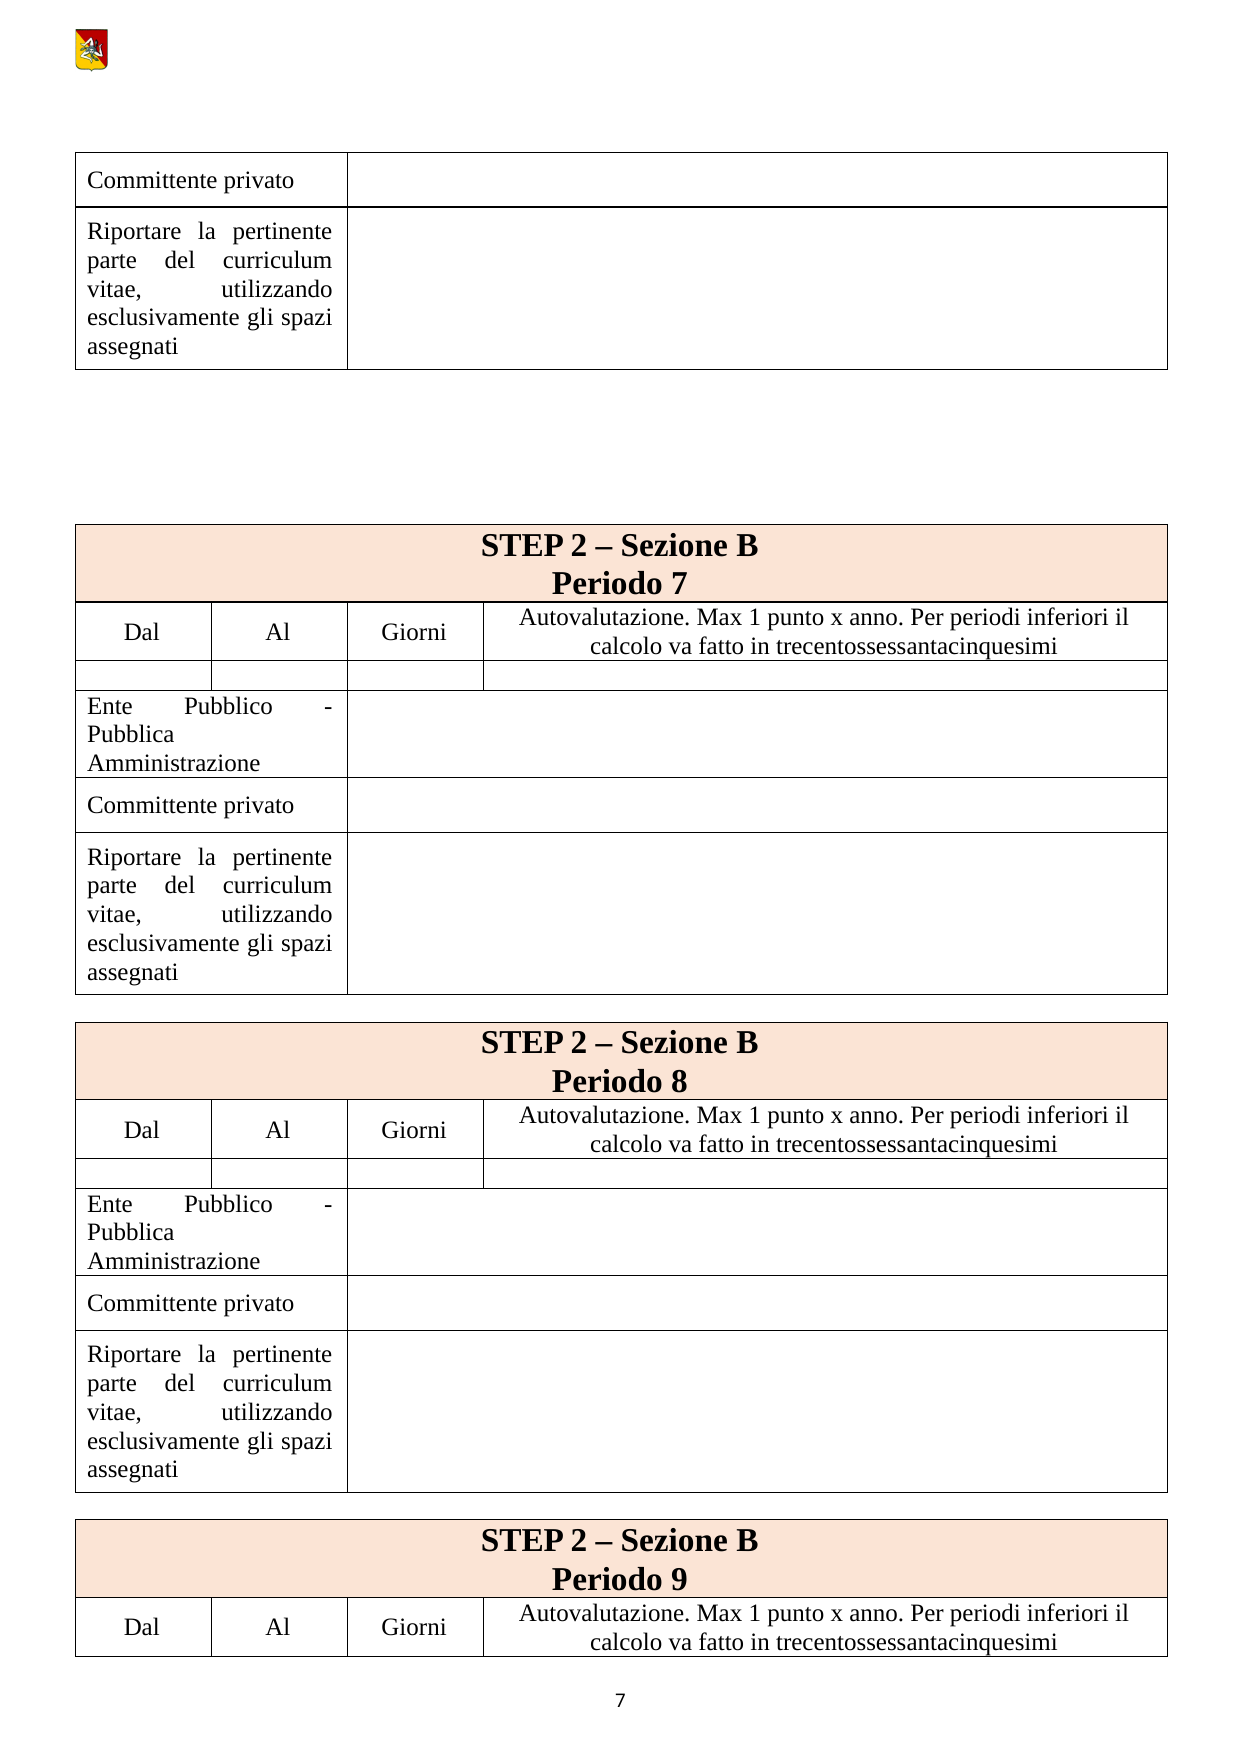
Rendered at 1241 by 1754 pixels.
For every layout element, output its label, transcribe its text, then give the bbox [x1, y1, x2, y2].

table_cell [76, 661, 211, 690]
table_cell Ente Pubblico - Pubblica Amministrazione [76, 691, 347, 777]
table_cell Giorni [348, 1598, 483, 1656]
table_cell [348, 1276, 1167, 1330]
table_cell [348, 833, 1167, 994]
table_header STEP 2 – Sezione B Periodo 7 [76, 525, 1167, 601]
table_cell Giorni [348, 603, 483, 660]
table_cell [76, 1159, 211, 1188]
table_cell Committente privato [76, 1276, 347, 1330]
table_cell Dal [76, 1598, 211, 1656]
table_cell Dal [76, 603, 211, 660]
table_cell [484, 1159, 1167, 1188]
table_header STEP 2 – Sezione B Periodo 9 [76, 1520, 1167, 1597]
table_cell Al [212, 603, 347, 660]
table_cell [212, 1159, 347, 1188]
table_cell [348, 153, 1167, 206]
table_cell Ente Pubblico - Pubblica Amministrazione [76, 1189, 347, 1275]
table_cell Riportare la pertinente parte del curriculum vitae, utilizzando esclusivamente gli spazi assegnati [76, 833, 347, 994]
table_cell Riportare la pertinente parte del curriculum vitae, utilizzando esclusivamente gli spazi assegnati [76, 208, 347, 369]
table_cell [348, 691, 1167, 777]
table_cell [212, 661, 347, 690]
table_cell [484, 661, 1167, 690]
table_cell Autovalutazione. Max 1 punto x anno. Per periodi inferiori il calcolo va fatto in trecentossessantacinquesimi [484, 603, 1167, 660]
table_header STEP 2 – Sezione B Periodo 8 [76, 1023, 1167, 1099]
table_cell Autovalutazione. Max 1 punto x anno. Per periodi inferiori il calcolo va fatto in trecentossessantacinquesimi [484, 1100, 1167, 1158]
table_cell Dal [76, 1100, 211, 1158]
table_cell Autovalutazione. Max 1 punto x anno. Per periodi inferiori il calcolo va fatto in trecentossessantacinquesimi [484, 1598, 1167, 1656]
table_cell Al [212, 1598, 347, 1656]
table_cell [348, 1331, 1167, 1492]
table_cell [348, 1159, 483, 1188]
table_cell [348, 778, 1167, 832]
table_cell Committente privato [76, 153, 347, 206]
table_cell [348, 1189, 1167, 1275]
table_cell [76, 1331, 347, 1492]
table_cell [348, 208, 1167, 369]
table_cell Al [212, 1100, 347, 1158]
table_cell Committente privato [76, 778, 347, 832]
table_cell Giorni [348, 1100, 483, 1158]
table_cell [348, 661, 483, 690]
